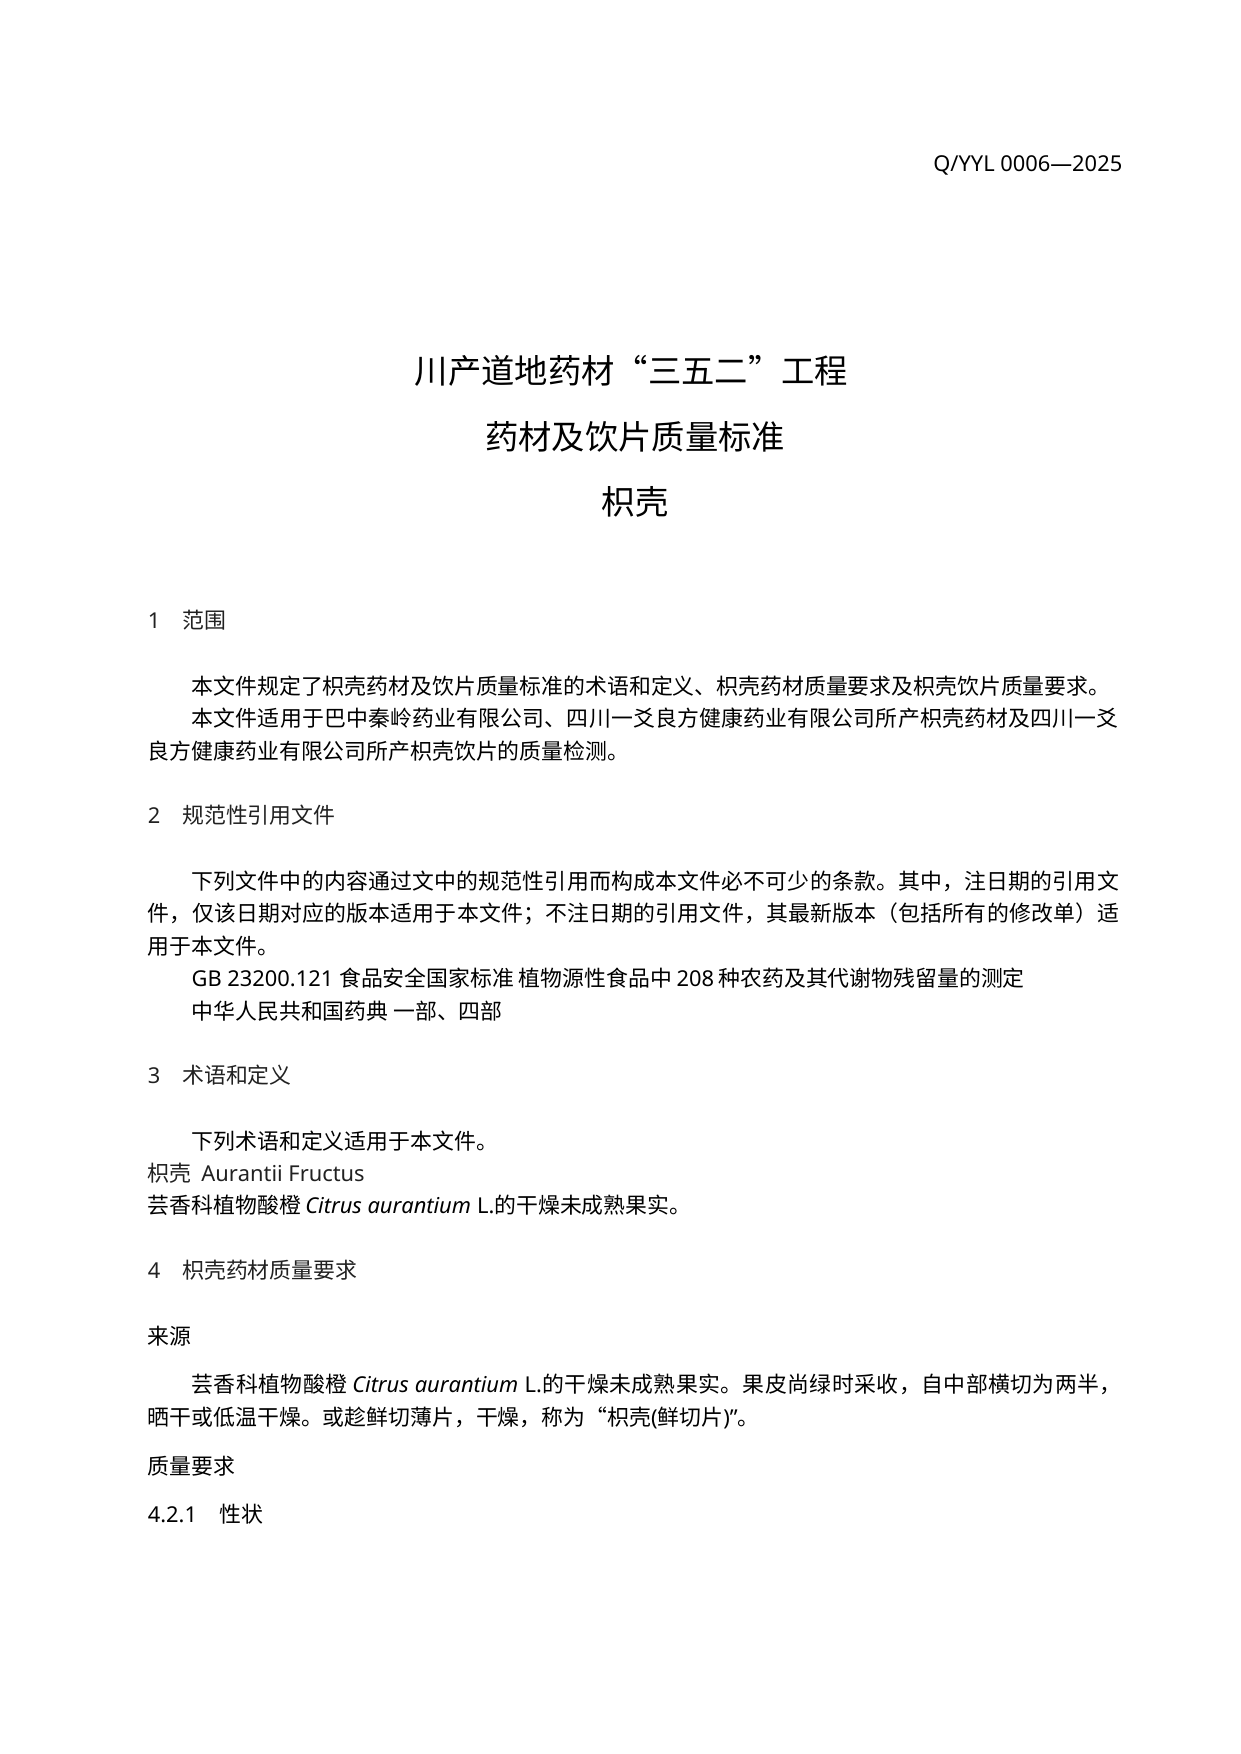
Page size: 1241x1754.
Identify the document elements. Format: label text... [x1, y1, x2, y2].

text 中华人民共和国药典 一部、四部 [148, 993, 1122, 1026]
text GB 23200.121 食品安全国家标准 植物源性食品中208种农药及其代谢物残留量的测定 [148, 961, 1122, 993]
text 枳壳药材质量要求 [148, 1253, 1122, 1286]
text 芸香科植物酸橙Citrus aurantium L.的干燥未成熟果实。果皮尚绿时采收，自中部横切为两半，晒干或低温干燥。或趁鲜切薄片，干燥，称为“枳壳(鲜切片)”。 [148, 1367, 1122, 1432]
text 范围 [148, 603, 1122, 636]
text 术语和定义 [148, 1058, 1122, 1091]
text 来源 [148, 1318, 1122, 1351]
text 规范性引用文件 [148, 798, 1122, 831]
text 枳壳 Aurantii Fructus 芸香科植物酸橙Citrus aurantium L.的干燥未成熟果实。 [148, 1156, 1122, 1221]
text 本文件适用于巴中秦岭药业有限公司、四川一爻良方健康药业有限公司所产枳壳药材及四川一爻良方健康药业有限公司所产枳壳饮片的质量检测。 [148, 701, 1122, 766]
text 4.2.1 性状 [148, 1497, 1122, 1529]
text 本文件规定了枳壳药材及饮片质量标准的术语和定义、枳壳药材质量要求及枳壳饮片质量要求。 [148, 668, 1122, 701]
text 质量要求 [148, 1448, 1122, 1481]
